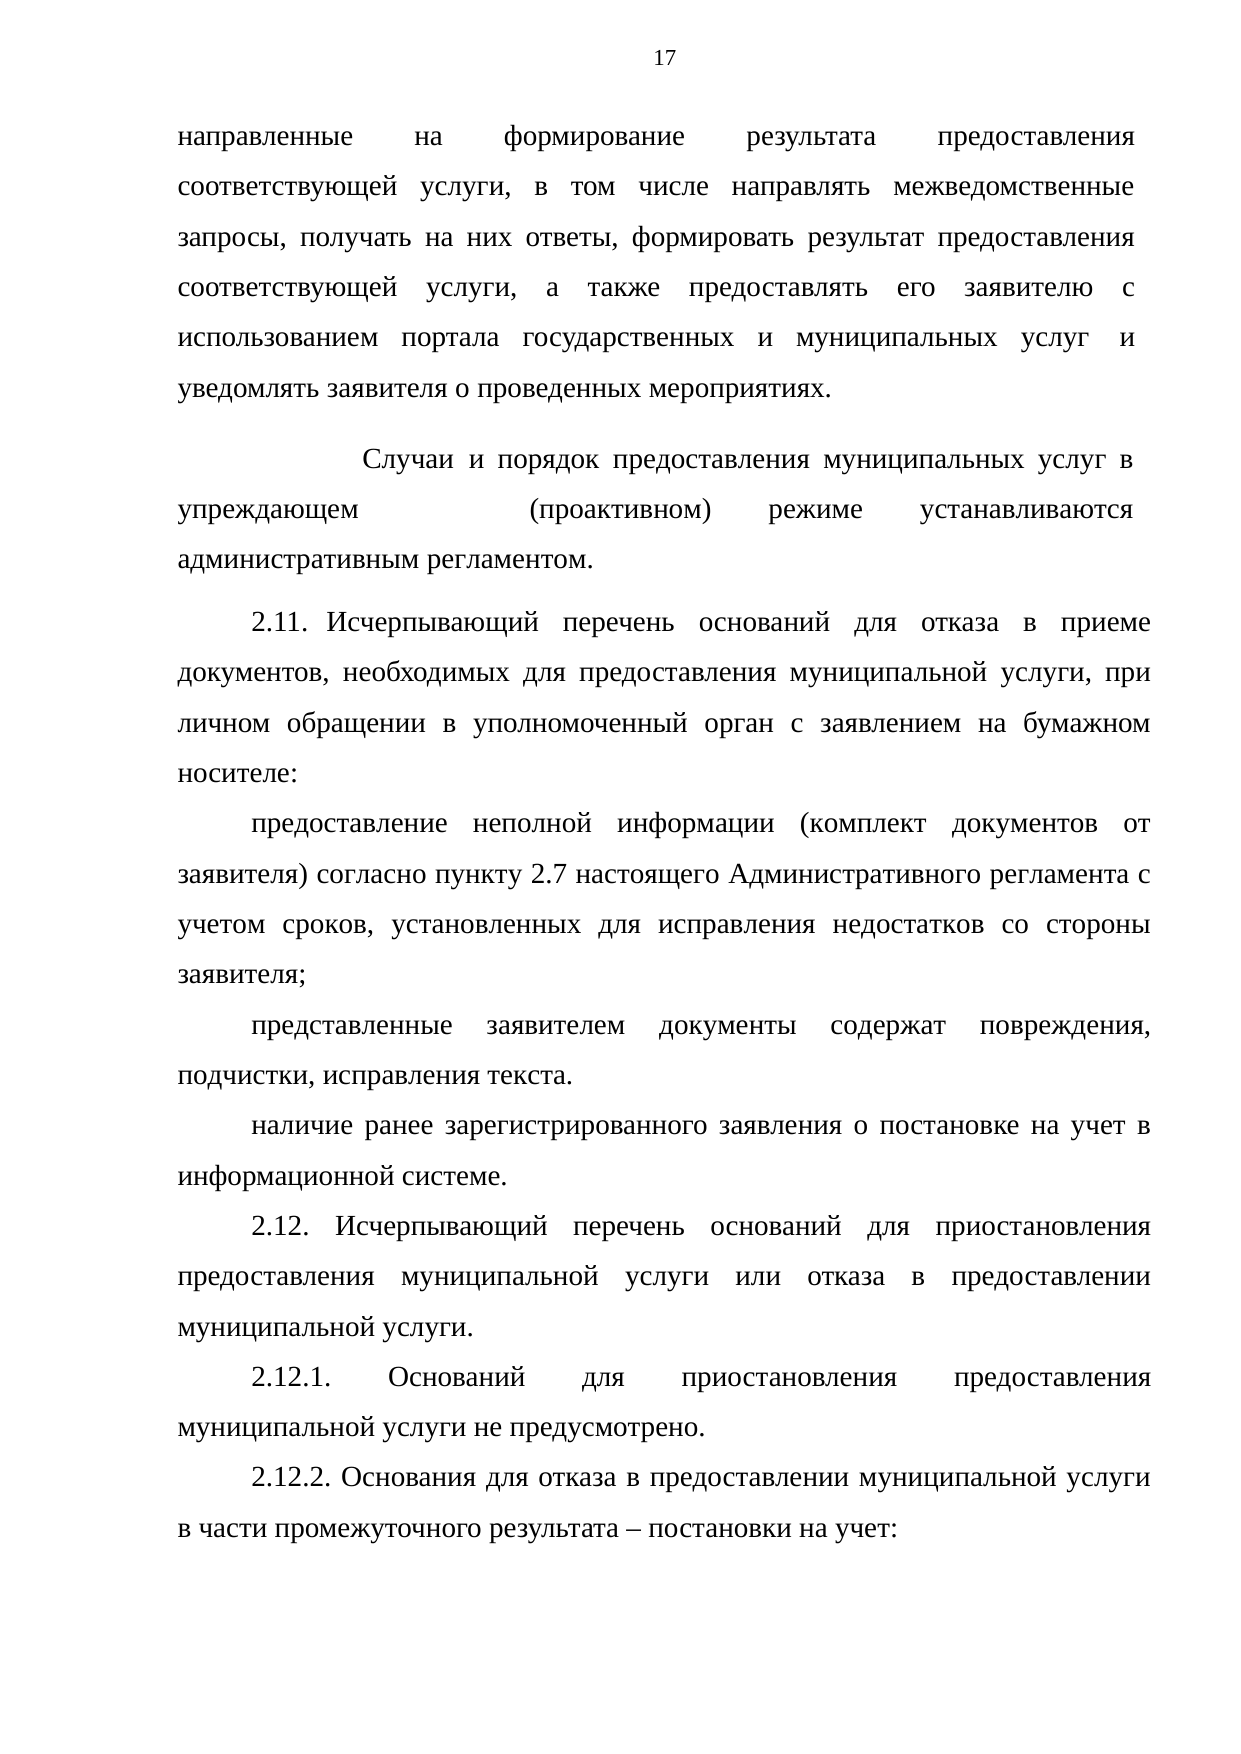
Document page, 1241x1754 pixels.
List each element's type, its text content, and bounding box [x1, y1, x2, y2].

text предоставление неполной информации (комплект документов от заявителя) согласно пункту 2.7 настоящего Административного регламента с учетом сроков, установленных для исправления недостатков со стороны заявителя; [177, 806, 1152, 990]
text наличие ранее зарегистрированного заявления о постановке на учет в информационной системе. [177, 1107, 1152, 1191]
text Случаи и порядок предоставления муниципальных услуг в упреждающем (проактивном) режиме устанавливаются административным регламентом. [177, 441, 1134, 575]
text 2.12. Исчерпывающий перечень оснований для приостановления предоставления муниципальной услуги или отказа в предоставлении муниципальной услуги. [177, 1208, 1152, 1342]
list Исчерпывающий перечень оснований для отказа в приеме документов, необходимых для предоставления муниципальной услуги, при личном обращении в уполномоченный орган с заявлением на бумажном носителе: [177, 604, 1152, 789]
text представленные заявителем документы содержат повреждения, подчистки, исправления текста. [177, 1007, 1152, 1091]
text 2.12.1. Оснований для приостановления предоставления муниципальной услуги не предусмотрено. [177, 1359, 1152, 1443]
text 2.12.2. Основания для отказа в предоставлении муниципальной услуги в части промежуточного результата – постановки на учет: [177, 1459, 1152, 1543]
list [177, 118, 1135, 403]
